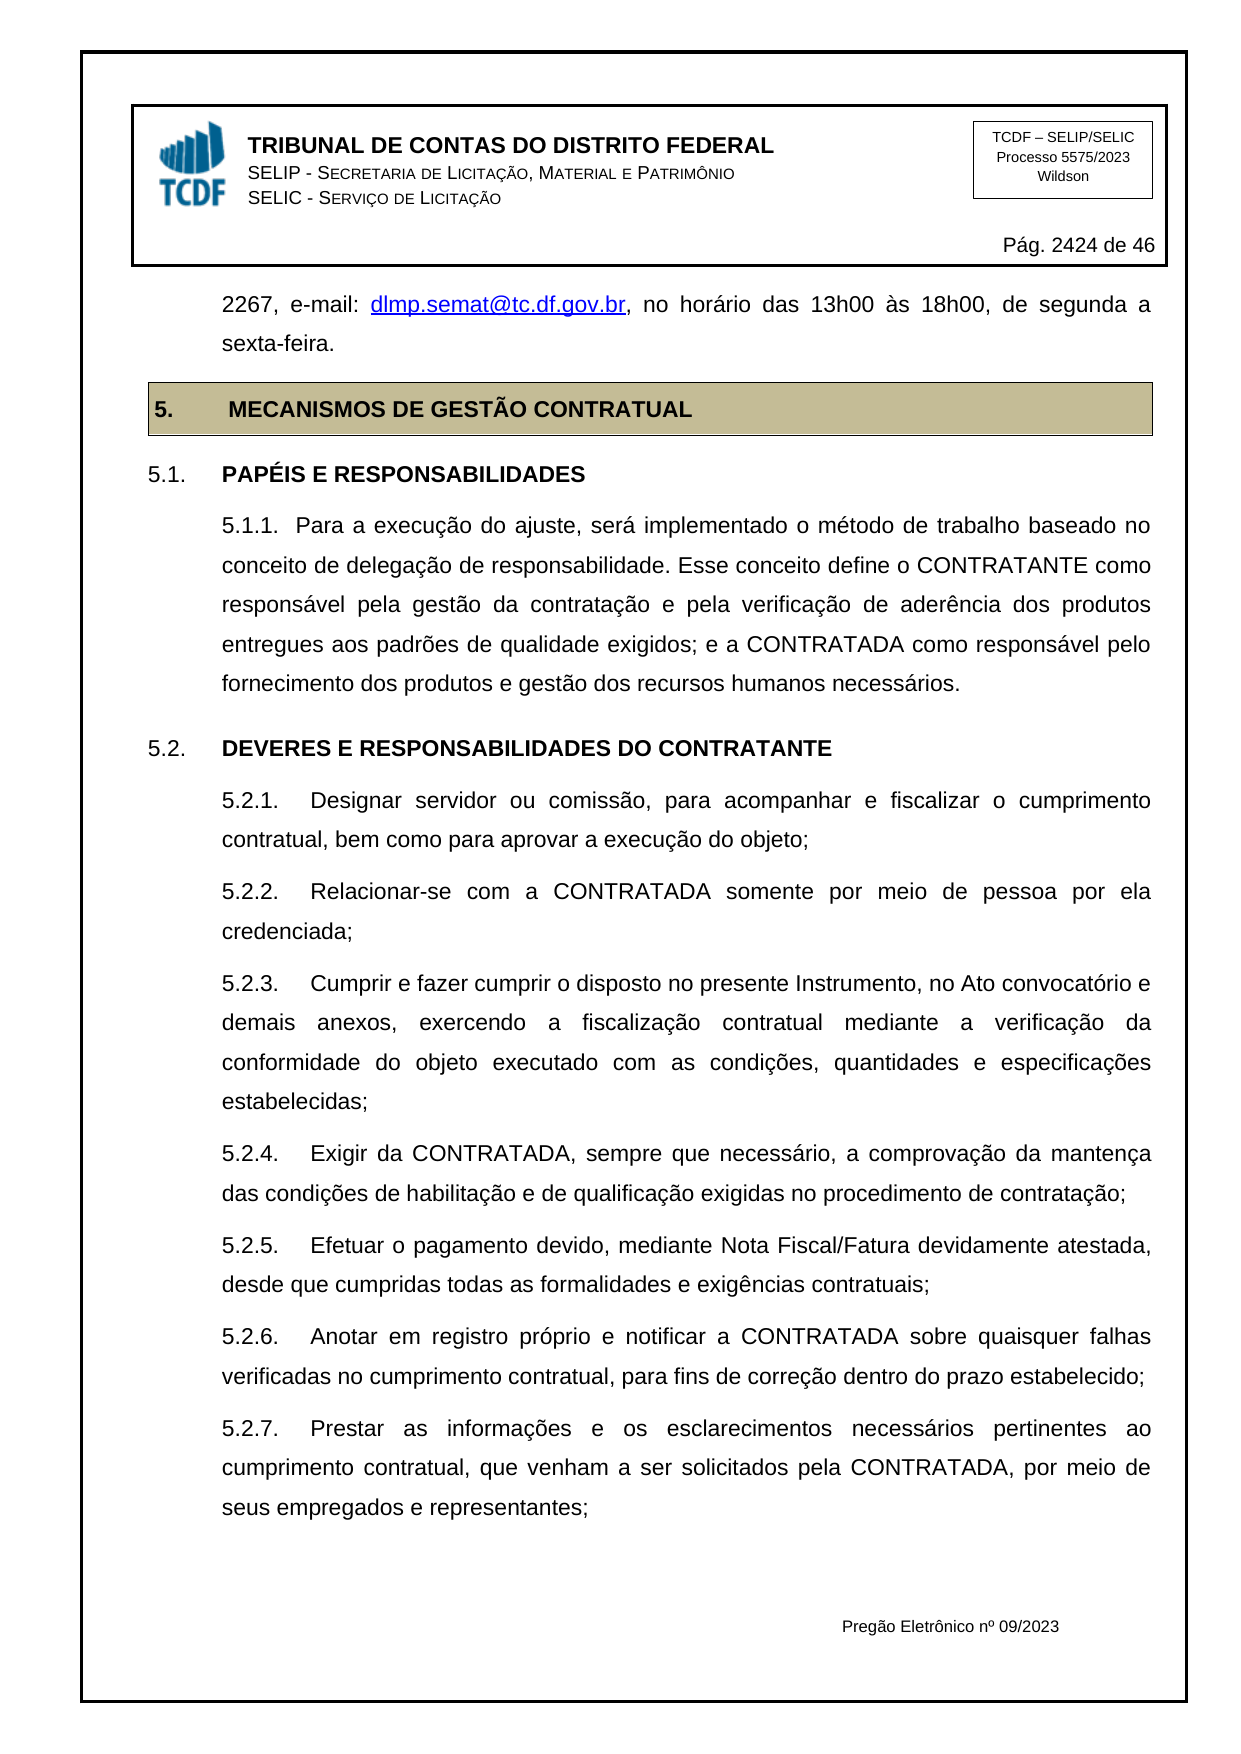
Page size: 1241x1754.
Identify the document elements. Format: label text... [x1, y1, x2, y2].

list DEVERES E RESPONSABILIDADES DO CONTRATANTE [148, 735, 1152, 761]
list Anotar em registro próprio e notificar a CONTRATADA sobre quaisquer falhas verificadas no cumprimento contratual, para fins de correção dentro do prazo estabelecido; [222, 1323, 1152, 1389]
list Designar servidor ou comissão, para acompanhar e fiscalizar o cumprimento contratual, bem como para aprovar a execução do objeto; [222, 787, 1152, 853]
list Relacionar-se com a CONTRATADA somente por meio de pessoa por ela credenciada; [222, 878, 1152, 944]
list PAPÉIS E RESPONSABILIDADES [148, 461, 1152, 487]
table_header MECANISMOS DE GESTÃO CONTRATUAL [149, 383, 1152, 434]
list Prestar as informações e os esclarecimentos necessários pertinentes ao cumprimento contratual, que venham a ser solicitados pela CONTRATADA, por meio de seus empregados e representantes; [222, 1414, 1152, 1520]
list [222, 291, 1152, 356]
list Cumprir e fazer cumprir o disposto no presente Instrumento, no Ato convocatório e demais anexos, exercendo a fiscalização contratual mediante a verificação da conformidade do objeto executado com as condições, quantidades e especificações estabelecidas; [222, 970, 1152, 1114]
list Para a execução do ajuste, será implementado o método de trabalho baseado no conceito de delegação de responsabilidade. Esse conceito define o CONTRATANTE como responsável pela gestão da contratação e pela verificação de aderência dos produtos entregues aos padrões de qualidade exigidos; e a CONTRATADA como responsável pelo fornecimento dos produtos e gestão dos recursos humanos necessários. [222, 512, 1152, 697]
list Exigir da CONTRATADA, sempre que necessário, a comprovação da mantença das condições de habilitação e de qualificação exigidas no procedimento de contratação; [222, 1140, 1152, 1206]
list Efetuar o pagamento devido, mediante Nota Fiscal/Fatura devidamente atestada, desde que cumpridas todas as formalidades e exigências contratuais; [222, 1232, 1152, 1297]
